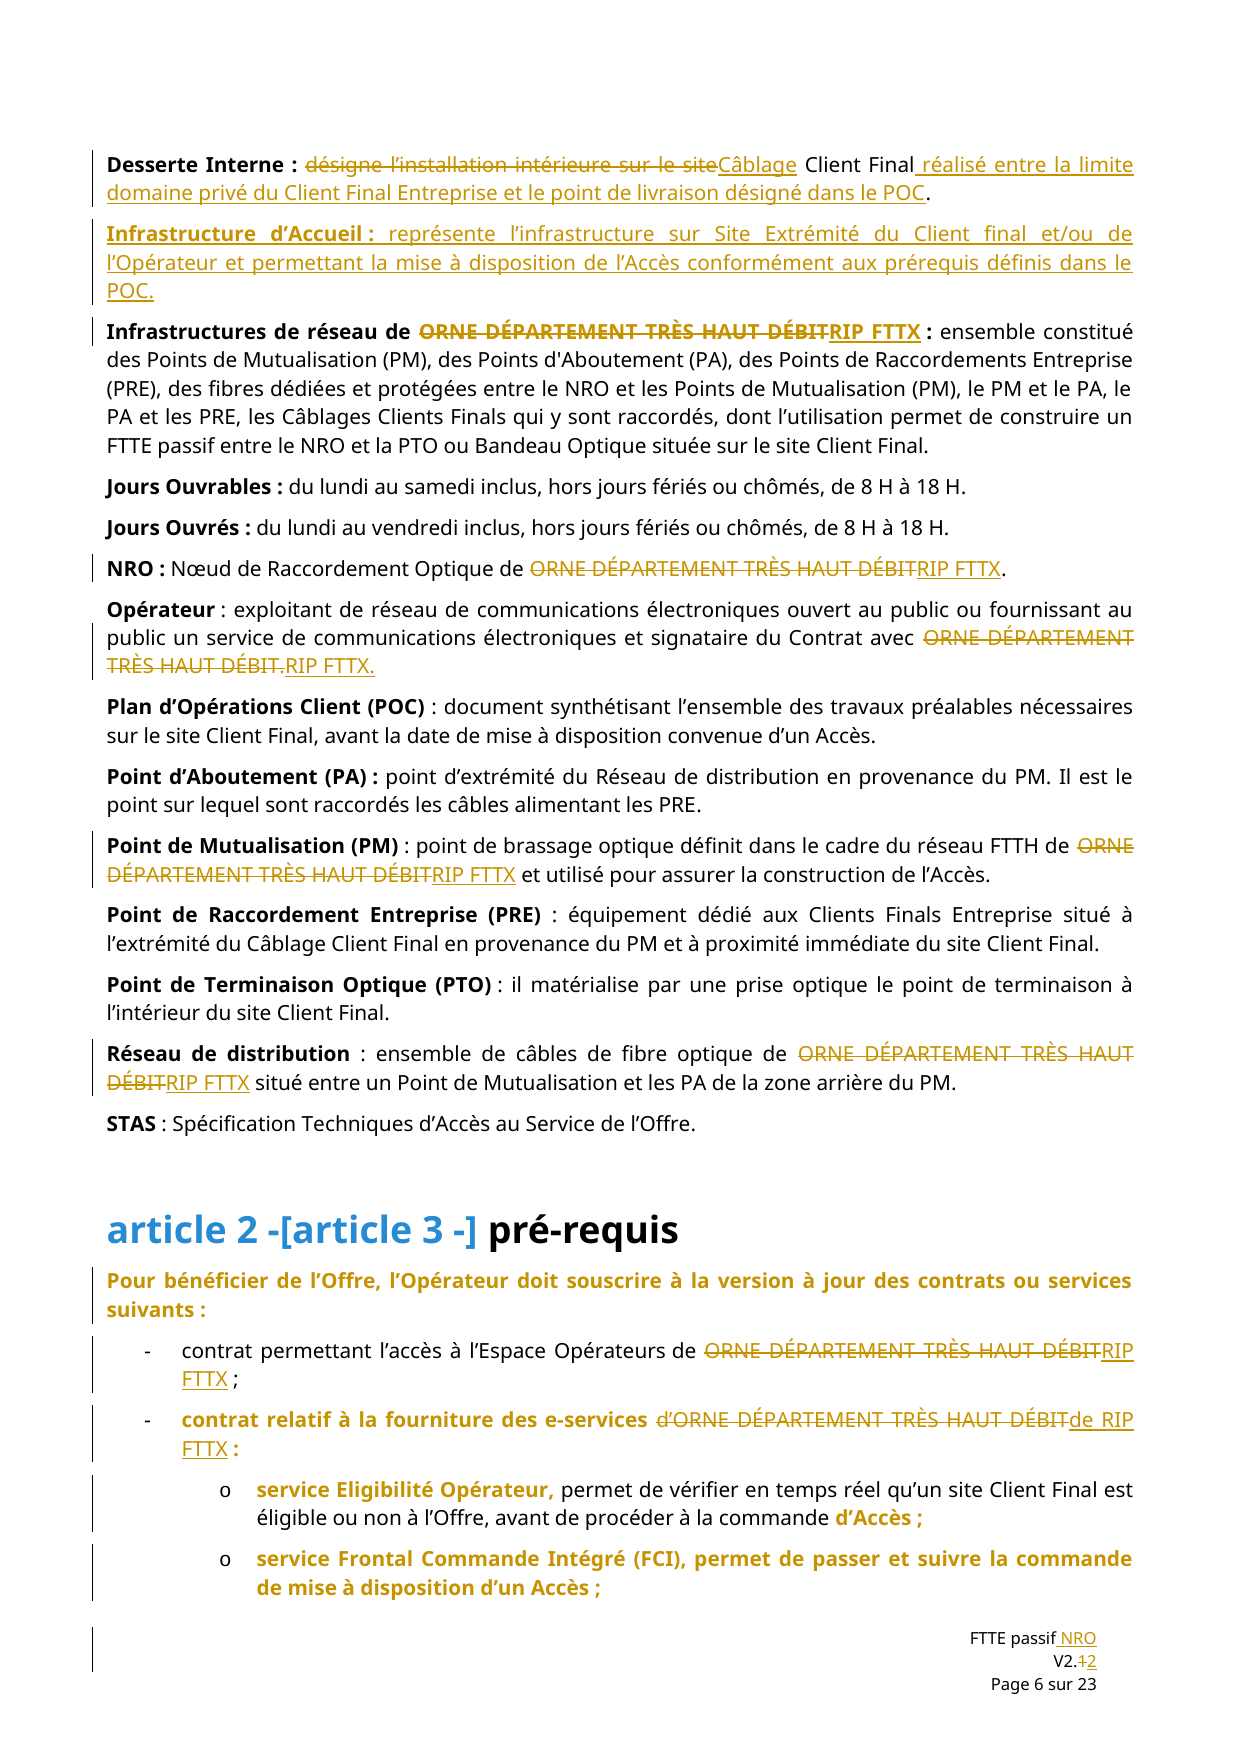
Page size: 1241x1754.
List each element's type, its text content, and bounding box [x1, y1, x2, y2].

text Point de Mutualisation (PM) : point de brassage optique définit dans le cadre du réseau FTTH de et utilisé pour assurer la construction de l’Accès. [106, 831, 1134, 888]
text Infrastructures de réseau de : ensemble constitué des Points de Mutualisation (PM), des Points d'Aboutement (PA), des Points de Raccordements Entreprise (PRE), des fibres dédiées et protégées entre le NRO et les Points de Mutualisation (PM), le PM et le PA, le PA et les PRE, les Câblages Clients Finals qui y sont raccordés, dont l’utilisation permet de construire un FTTE passif entre le NRO et la PTO ou Bandeau Optique située sur le site Client Final. [106, 317, 1134, 459]
text Opérateur : exploitant de réseau de communications électroniques ouvert au public ou fournissant au public un service de communications électroniques et signataire du Contrat avec [106, 595, 1134, 680]
text Pour bénéficier de l’Offre, l’Opérateur doit souscrire à la version à jour des contrats ou services suivants : [106, 1267, 1134, 1323]
list contrat relatif à la fourniture des e-services : [144, 1405, 1134, 1462]
text Réseau de distribution : ensemble de câbles de fibre optique de situé entre un Point de Mutualisation et les PA de la zone arrière du PM. [106, 1039, 1134, 1096]
text Jours Ouvrés : du lundi au vendredi inclus, hors jours fériés ou chômés, de 8 H à 18 H. [106, 513, 1134, 541]
text STAS : Spécification Techniques d’Accès au Service de l’Offre. [106, 1109, 1134, 1137]
text Point d’Aboutement (PA) : point d’extrémité du Réseau de distribution en provenance du PM. Il est le point sur lequel sont raccordés les câbles alimentant les PRE. [106, 762, 1134, 819]
list service Frontal Commande Intégré (FCI), permet de passer et suivre la commande de mise à disposition d’un Accès ; [219, 1544, 1134, 1601]
list service Eligibilité Opérateur, permet de vérifier en temps réel qu’un site Client Final est éligible ou non à l’Offre, avant de procéder à la commande d’Accès ; [219, 1475, 1134, 1532]
text Point de Terminaison Optique (PTO) : il matérialise par une prise optique le point de terminaison à l’intérieur du site Client Final. [106, 970, 1134, 1027]
list contrat permettant l’accès à l’Espace Opérateurs de ; [144, 1336, 1134, 1393]
text Plan d’Opérations Client (POC) : document synthétisant l’ensemble des travaux préalables nécessaires sur le site Client Final, avant la date de mise à disposition convenue d’un Accès. [106, 692, 1134, 749]
subtitle pré-requis [106, 1203, 1134, 1254]
text Desserte Interne : Client Final. [106, 150, 1134, 207]
text Point de Raccordement Entreprise (PRE) : équipement dédié aux Clients Finals Entreprise situé à l’extrémité du Câblage Client Final en provenance du PM et à proximité immédiate du site Client Final. [106, 901, 1134, 957]
text Jours Ouvrables : du lundi au samedi inclus, hors jours fériés ou chômés, de 8 H à 18 H. [106, 472, 1134, 500]
text NRO : Nœud de Raccordement Optique de . [106, 554, 1134, 582]
